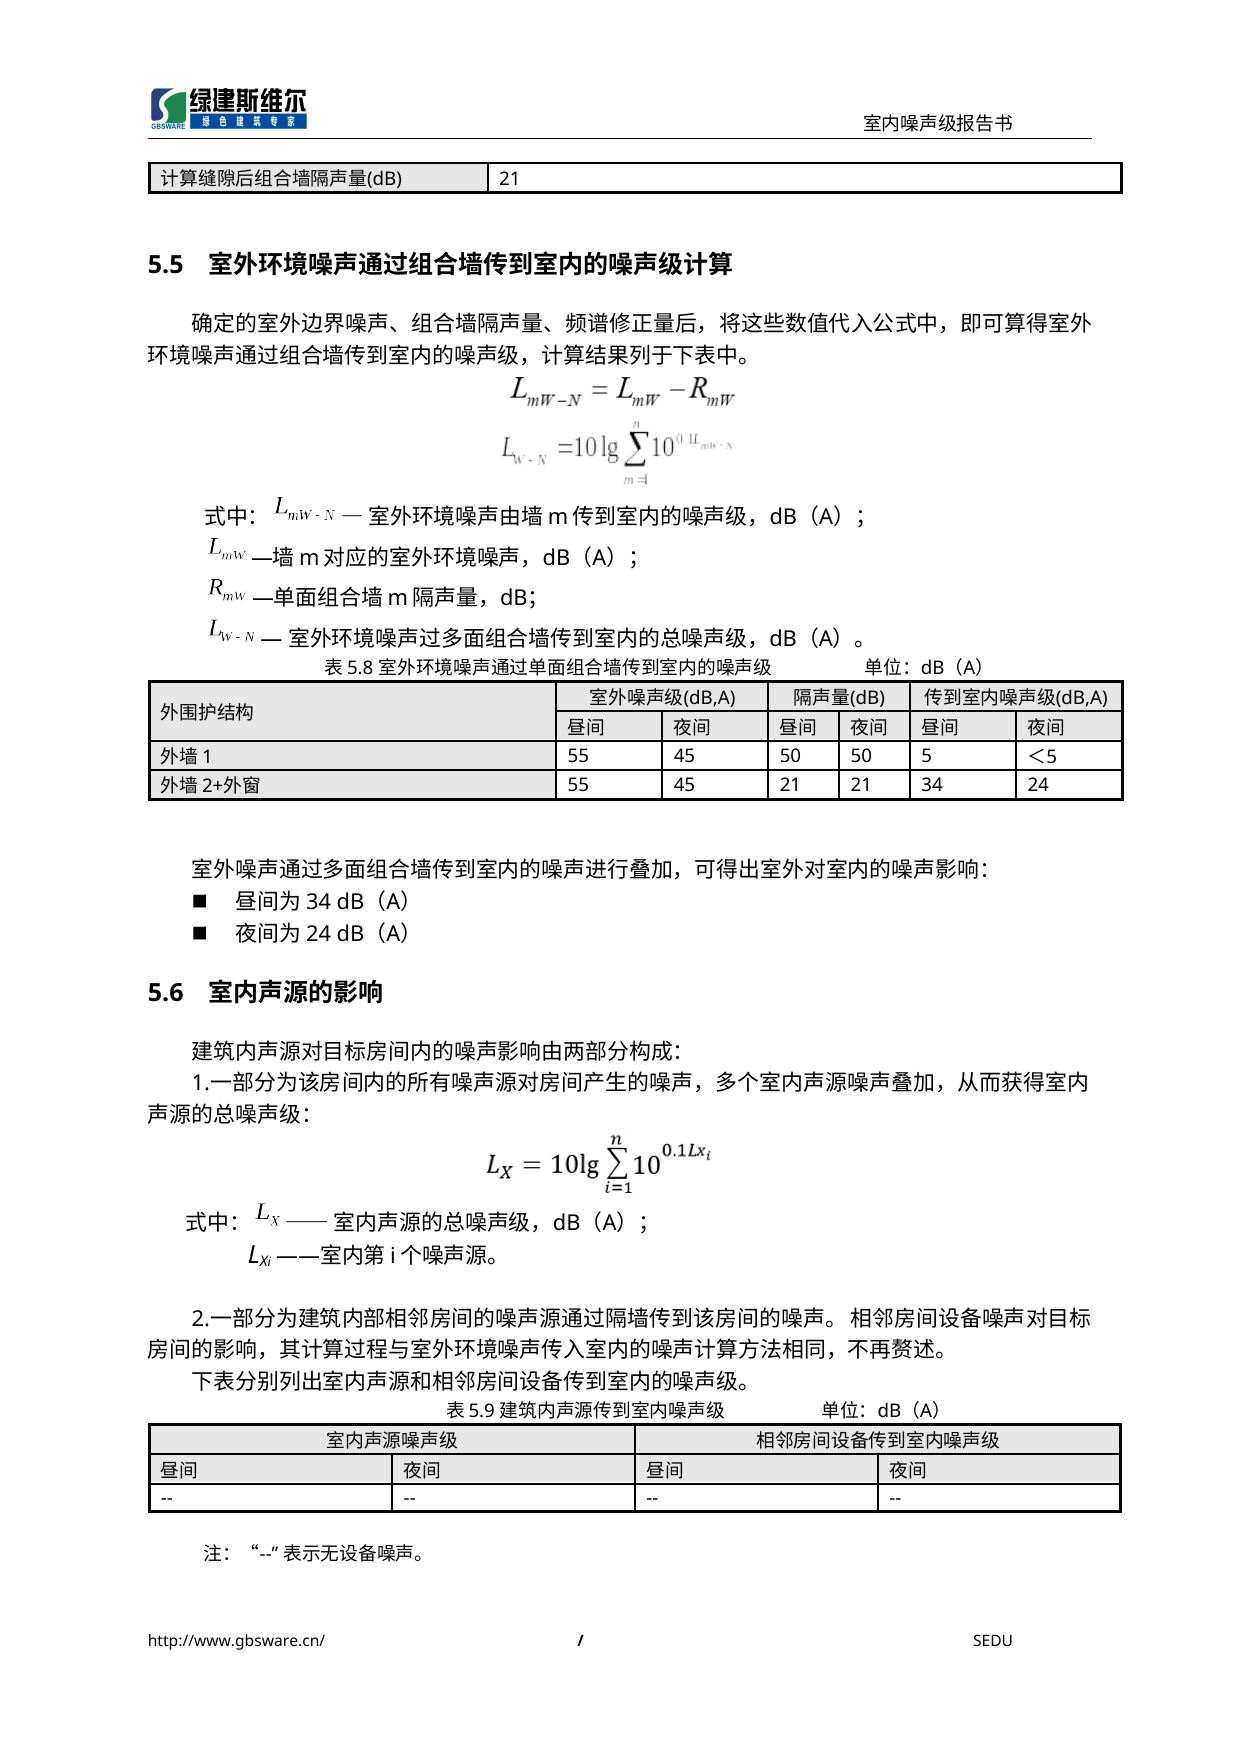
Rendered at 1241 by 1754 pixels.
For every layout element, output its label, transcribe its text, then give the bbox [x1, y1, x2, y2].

table_cell -- [151, 1485, 391, 1510]
table_header 室外噪声级(dB,A) [557, 683, 767, 710]
text 注：“--” 表示无设备噪声。 [148, 1539, 1092, 1566]
table_cell -- [393, 1485, 634, 1510]
table_cell 55 [557, 742, 661, 769]
table_cell 外墙1 [151, 742, 555, 769]
table_cell 昼间 [151, 1455, 391, 1482]
text 式中：— 室外环境噪声由墙m传到室内的噪声级，dB（A）； [204, 490, 1092, 531]
text 表5.9 建筑内声源传到室内噪声级 单位：dB（A） [148, 1396, 1092, 1423]
subtitle 室外环境噪声通过组合墙传到室内的噪声级计算 [148, 245, 1092, 281]
picture [475, 1128, 715, 1196]
text LXi ——室内第i个噪声源。 [235, 1237, 1092, 1271]
table_cell 夜间 [1017, 712, 1121, 739]
table_header 外围护结构 [151, 683, 555, 739]
text 确定的室外边界噪声、组合墙隔声量、频谱修正量后，将这些数值代入公式中，即可算得室外环境噪声通过组合墙传到室内的噪声级，计算结果列于下表中。 [148, 306, 1092, 369]
text 建筑内声源对目标房间内的噪声影响由两部分构成： [148, 1034, 1092, 1065]
table_cell 50 [840, 742, 909, 769]
table_cell 21 [769, 771, 838, 798]
table_cell 计算缝隙后组合墙隔声量(dB) [151, 164, 487, 191]
text 2.一部分为建筑内部相邻房间的噪声源通过隔墙传到该房间的噪声。相邻房间设备噪声对目标房间的影响，其计算过程与室外环境噪声传入室内的噪声计算方法相同，不再赘述。 [148, 1301, 1092, 1364]
list 昼间为 34 dB（A） [191, 884, 1092, 916]
text 室外噪声通过多面组合墙传到室内的噪声进行叠加，可得出室外对室内的噪声影响： [148, 852, 1092, 884]
table_cell 50 [769, 742, 838, 769]
table_cell 55 [557, 771, 661, 798]
text —单面组合墙m隔声量，dB； [204, 571, 1092, 612]
table_cell 昼间 [636, 1455, 877, 1482]
table_cell -- [879, 1485, 1119, 1510]
table_cell 昼间 [911, 712, 1015, 739]
text 下表分别列出室内声源和相邻房间设备传到室内的噪声级。 [148, 1364, 1092, 1396]
table_cell 夜间 [840, 712, 909, 739]
table_cell 34 [911, 771, 1015, 798]
table_cell 昼间 [769, 712, 838, 739]
table_cell 5 [911, 742, 1015, 769]
text — 室外环境噪声过多面组合墙传到室内的总噪声级，dB（A）。 [204, 612, 1092, 653]
table_cell 21 [489, 164, 1120, 191]
table_cell 45 [663, 742, 767, 769]
table_cell -- [636, 1485, 877, 1510]
table_cell 24 [1017, 771, 1121, 798]
table_header 室内声源噪声级 [151, 1426, 634, 1453]
subtitle 室内声源的影响 [148, 972, 1092, 1009]
picture [147, 88, 308, 130]
table_cell 昼间 [557, 712, 661, 739]
list 夜间为 24 dB（A） [191, 916, 1092, 947]
table_header 传到室内噪声级(dB,A) [911, 683, 1121, 710]
text —墙m对应的室外环境噪声，dB（A）； [204, 531, 1092, 571]
table_cell ＜5 [1017, 742, 1121, 769]
table_cell 外墙2+外窗 [151, 771, 555, 798]
table_cell 21 [840, 771, 909, 798]
text 1.一部分为该房间内的所有噪声源对房间产生的噪声，多个室内声源噪声叠加，从而获得室内声源的总噪声级： [148, 1065, 1092, 1129]
table_cell 夜间 [879, 1455, 1119, 1482]
table_header 相邻房间设备传到室内噪声级 [636, 1426, 1119, 1453]
table_cell 45 [663, 771, 767, 798]
text 表5.8 室外环境噪声通过单面组合墙传到室内的噪声级 单位：dB（A） [148, 653, 1092, 680]
table_header 隔声量(dB) [769, 683, 909, 710]
text 式中：—— 室内声源的总噪声级，dB（A）； [185, 1196, 1092, 1237]
table_cell 夜间 [663, 712, 767, 739]
table_cell 夜间 [393, 1455, 634, 1482]
picture [505, 369, 735, 412]
